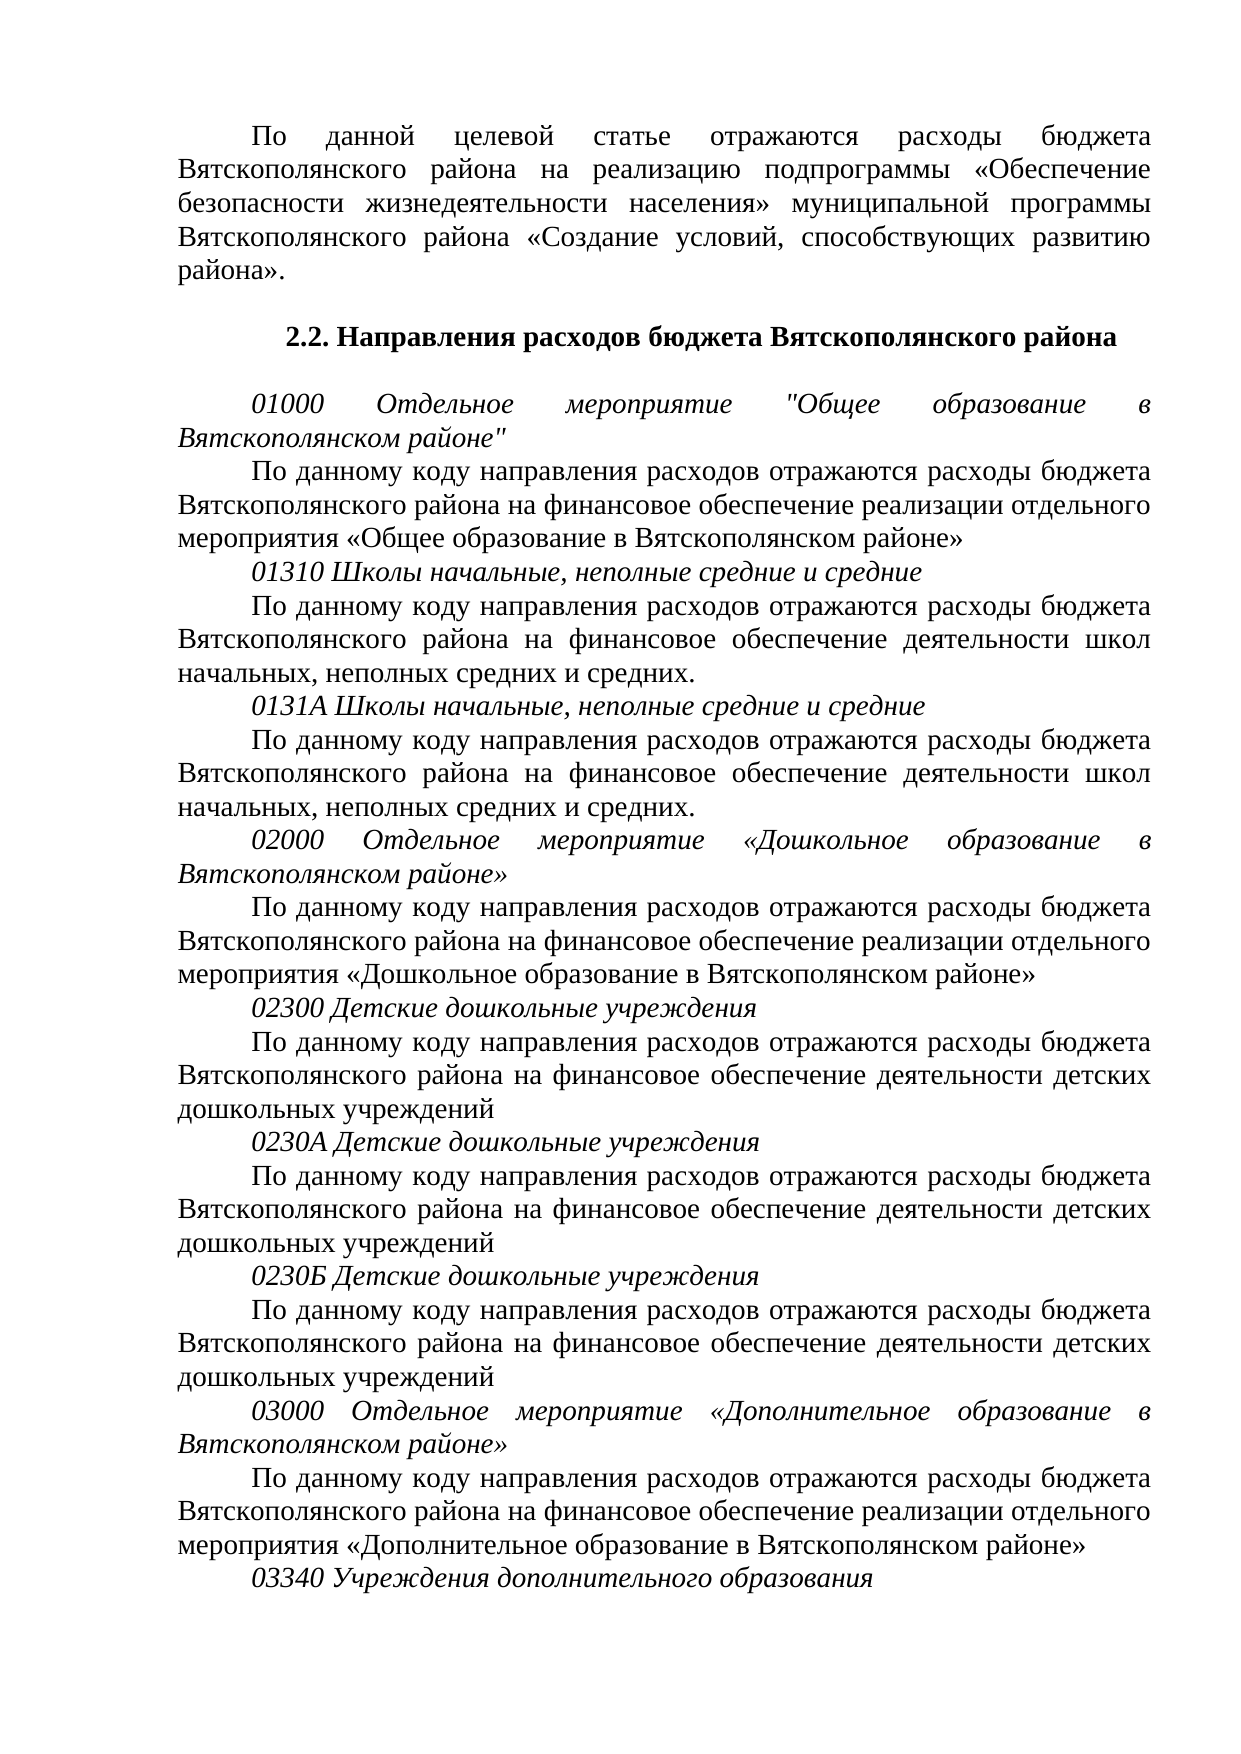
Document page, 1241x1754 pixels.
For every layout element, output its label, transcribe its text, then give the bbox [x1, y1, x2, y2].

text По данному коду направления расходов отражаются расходы бюджета Вятскополянского района на финансовое обеспечение деятельности детских дошкольных учреждений [177, 1292, 1152, 1393]
text 02300 Детские дошкольные учреждения [177, 990, 1152, 1024]
text 01310 Школы начальные, неполные средние и средние [177, 554, 1152, 588]
text По данному коду направления расходов отражаются расходы бюджета Вятскополянского района на финансовое обеспечение деятельности детских дошкольных учреждений [177, 1024, 1152, 1124]
text 2.2. Направления расходов бюджета Вятскополянского района [177, 319, 1152, 353]
text 02000 Отдельное мероприятие «Дошкольное образование в Вятскополянском районе» [177, 822, 1152, 889]
text 03340 Учреждения дополнительного образования [177, 1560, 1152, 1594]
text По данному коду направления расходов отражаются расходы бюджета Вятскополянского района на финансовое обеспечение деятельности детских дошкольных учреждений [177, 1158, 1152, 1258]
text 01000 Отдельное мероприятие "Общее образование в Вятскополянском районе" [177, 386, 1152, 453]
text По данному коду направления расходов отражаются расходы бюджета Вятскополянского района на финансовое обеспечение реализации отдельного мероприятия «Общее образование в Вятскополянском районе» [177, 453, 1152, 554]
text 0230А Детские дошкольные учреждения [177, 1124, 1152, 1158]
text По данному коду направления расходов отражаются расходы бюджета Вятскополянского района на финансовое обеспечение реализации отдельного мероприятия «Дополнительное образование в Вятскополянском районе» [177, 1460, 1152, 1560]
text По данному коду направления расходов отражаются расходы бюджета Вятскополянского района на финансовое обеспечение деятельности школ начальных, неполных средних и средних. [177, 722, 1152, 822]
text По данному коду направления расходов отражаются расходы бюджета Вятскополянского района на финансовое обеспечение реализации отдельного мероприятия «Дошкольное образование в Вятскополянском районе» [177, 889, 1152, 990]
text 03000 Отдельное мероприятие «Дополнительное образование в Вятскополянском районе» [177, 1393, 1152, 1460]
text 0230Б Детские дошкольные учреждения [177, 1258, 1152, 1292]
text По данной целевой статье отражаются расходы бюджета Вятскополянского района на реализацию подпрограммы «Обеспечение безопасности жизнедеятельности населения» муниципальной программы Вятскополянского района «Создание условий, способствующих развитию района». [177, 118, 1152, 286]
text По данному коду направления расходов отражаются расходы бюджета Вятскополянского района на финансовое обеспечение деятельности школ начальных, неполных средних и средних. [177, 588, 1152, 688]
text 0131А Школы начальные, неполные средние и средние [177, 688, 1152, 722]
